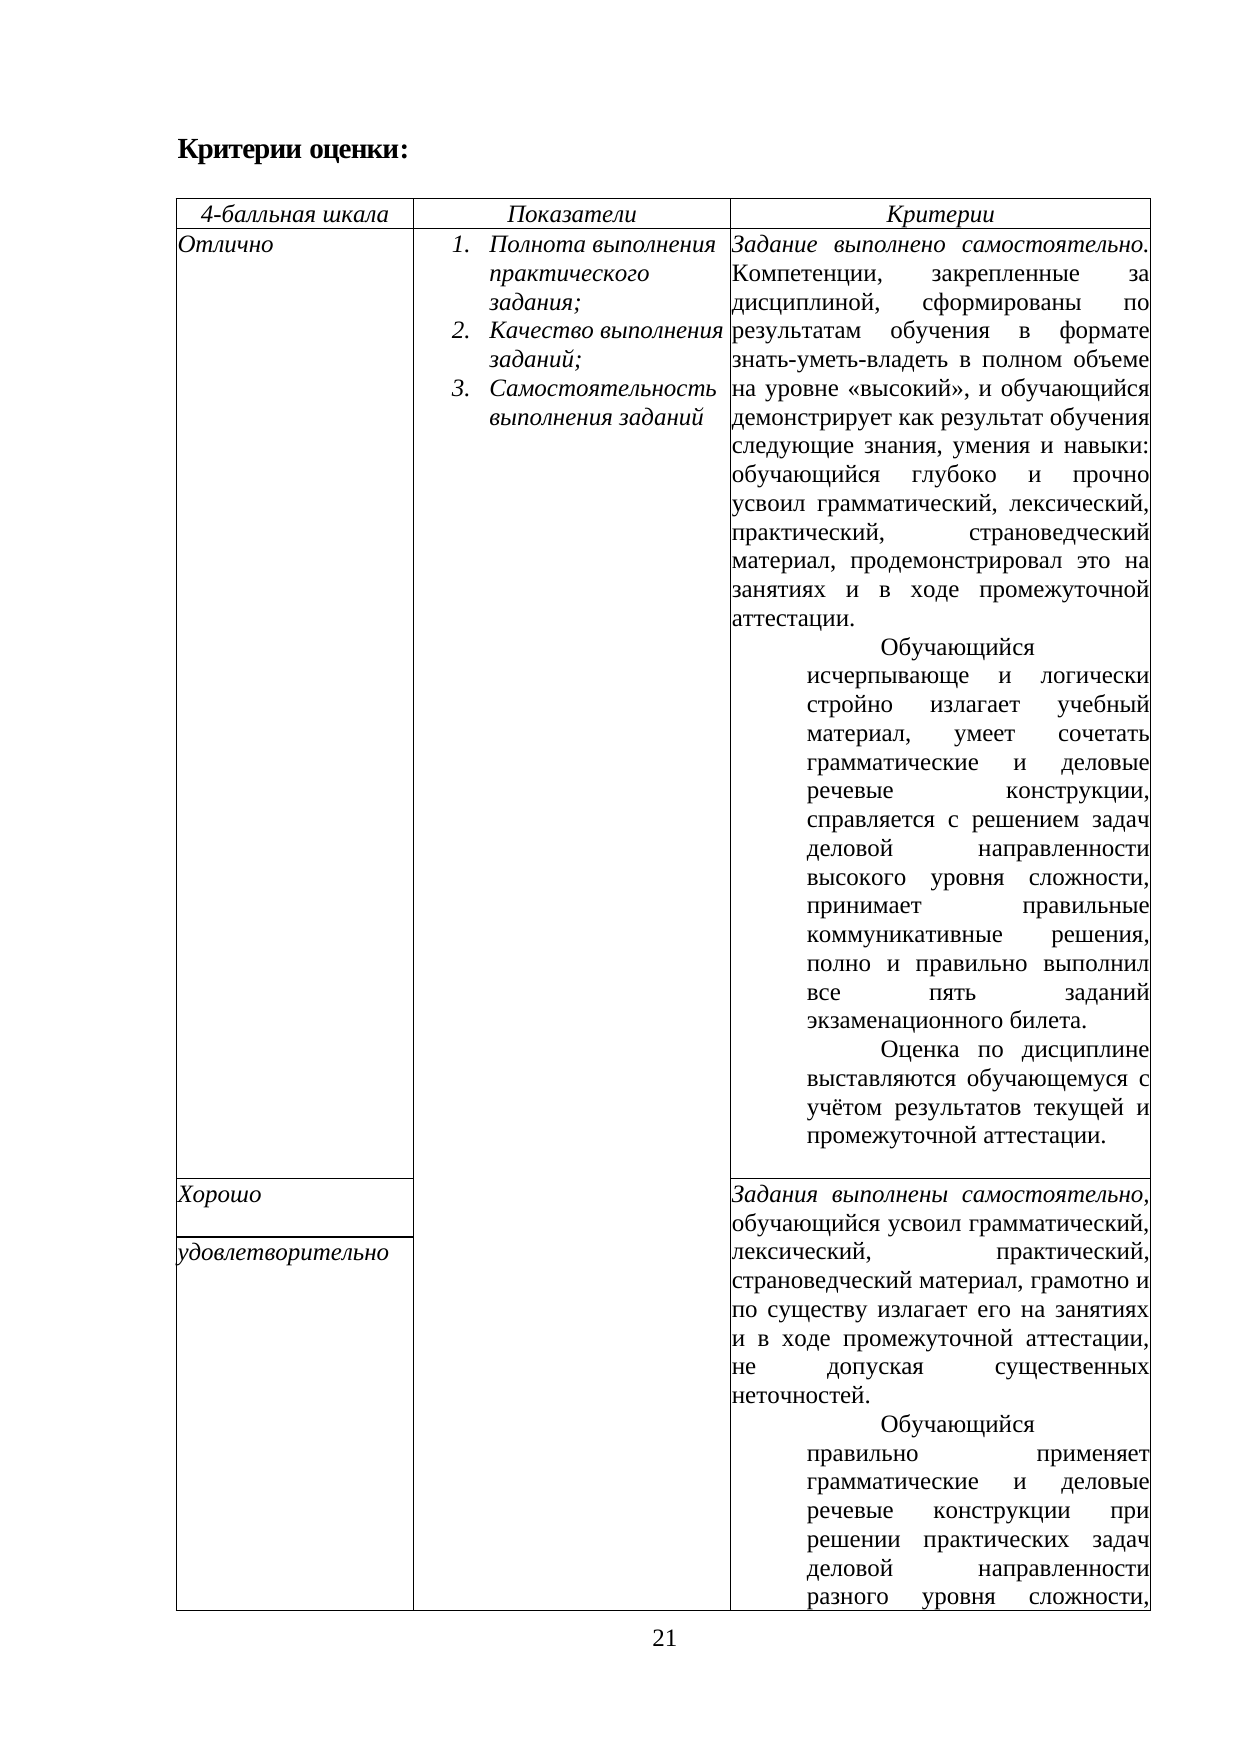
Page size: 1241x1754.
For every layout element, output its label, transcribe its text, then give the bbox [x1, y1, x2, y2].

table_header Показатели [414, 199, 730, 228]
table_header Критерии [731, 199, 1150, 228]
table_cell Задания выполнены самостоятельно, обучающийся усвоил грамматический, лексический, практический, страноведческий материал, грамотно и по существу излагает его на занятиях и в ходе промежуточной аттестации, не допуская существенных неточностей. Обучающийся правильно применяет грамматические и деловые речевые конструкции при решении практических задач деловой направленности разного уровня сложности, владеет необходимыми для этого навыками в устной и письменной коммуникации. А также правильно и полно выполнил четыре задания экзаменационного билета; правильно, но неполно выполнил все пять заданий экзаменационного билета; выполнил все пять заданий экзаменационного билета, допустив при этом несущественные ошибки, не препятствующие понимаю содержания материала. Оценка по дисциплине выставляются обучающемуся с учётом результатов текущей и промежуточной аттестации. Компетенции, закреплённые за дисциплиной, сформированы на уровне «хороший». [731, 1202, 1150, 1610]
text Критерии оценки: [177, 131, 1152, 165]
table_cell удовлетворительно [177, 1238, 413, 1610]
table_cell Отлично [177, 229, 413, 1178]
table_header 4-балльная шкала [177, 199, 413, 228]
table_cell Полнота выполнения практического задания; Качество выполнения заданий; Самостоятельность выполнения заданий [414, 229, 730, 1610]
table_cell Задание выполнено самостоятельно. Компетенции, закрепленные за дисциплиной, сформированы по результатам обучения в формате знать-уметь-владеть в полном объеме на уровне «высокий», и обучающийся демонстрирует как результат обучения следующие знания, умения и навыки: обучающийся глубоко и прочно усвоил грамматический, лексический, практический, страноведческий материал, продемонстрировал это на занятиях и в ходе промежуточной аттестации. Обучающийся исчерпывающе и логически стройно излагает учебный материал, умеет сочетать грамматические и деловые речевые конструкции, справляется с решением задач деловой направленности высокого уровня сложности, принимает правильные коммуникативные решения, полно и правильно выполнил все пять заданий экзаменационного билета. Оценка по дисциплине выставляются обучающемуся с учётом результатов текущей и промежуточной аттестации. [731, 252, 1150, 1178]
table_cell Хорошо [177, 1179, 413, 1236]
